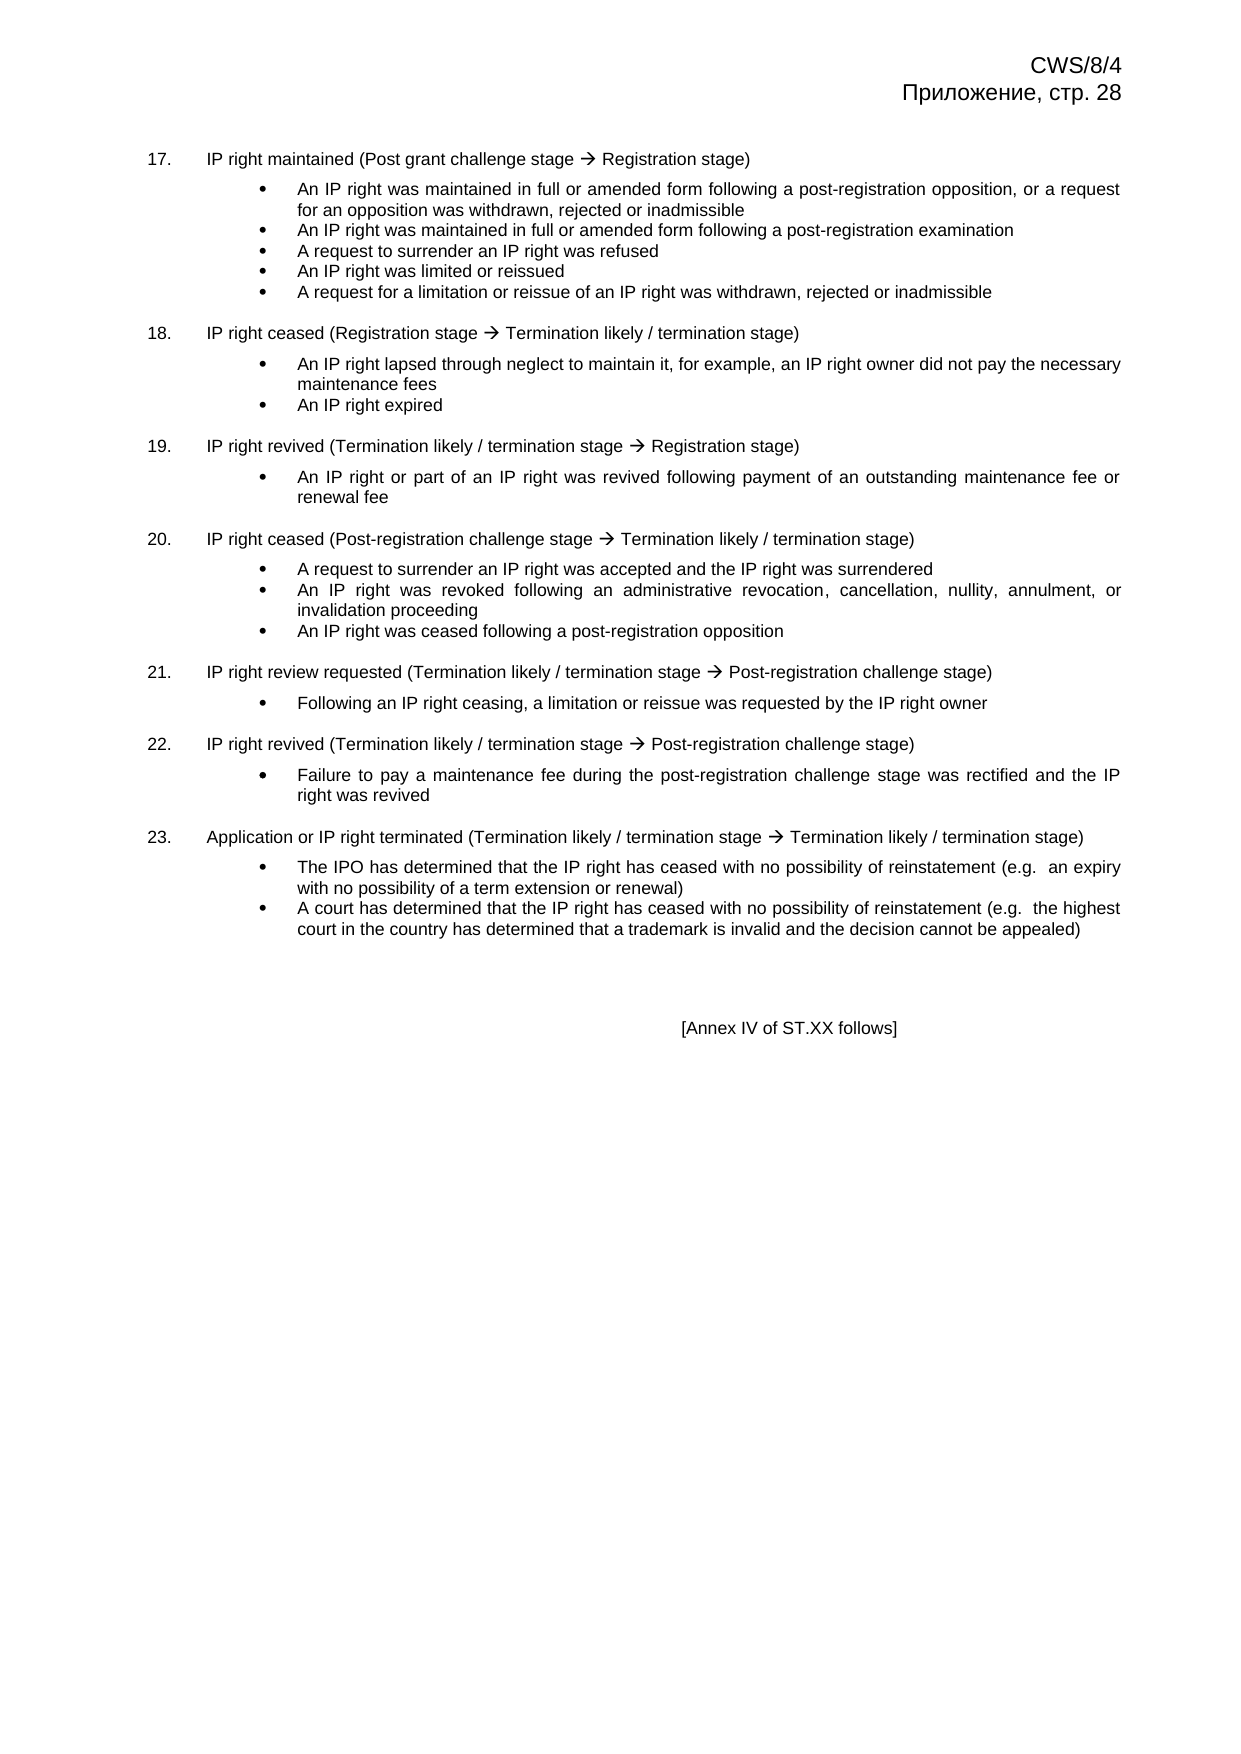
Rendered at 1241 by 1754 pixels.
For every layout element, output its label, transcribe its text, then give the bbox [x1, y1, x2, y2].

list IP right ceased (Registration stage Termination likely / termination stage) [147, 323, 1122, 343]
list IP right revived (Termination likely / termination stage Registration stage) [147, 436, 1122, 456]
list Failure to pay a maintenance fee during the post-registration challenge stage was rectified and the IP right was revived [259, 765, 1122, 806]
list An IP right lapsed through neglect to maintain it, for example, an IP right owner did not pay the necessary maintenance fees [259, 353, 1122, 394]
list IP right review requested (Termination likely / termination stage Post-registration challenge stage) [147, 662, 1122, 682]
list A request to surrender an IP right was accepted and the IP right was surrendered [259, 559, 1122, 579]
list An IP right was limited or reissued [259, 261, 1122, 281]
list An IP right was revoked following an administrative revocation, cancellation, nullity, annulment, or invalidation proceeding [259, 579, 1122, 621]
list IP right revived (Termination likely / termination stage Post-registration challenge stage) [147, 734, 1122, 754]
list An IP right was maintained in full or amended form following a post-registration opposition, or a request for an opposition was withdrawn, rejected or inadmissible [259, 179, 1122, 220]
list Application or IP right terminated (Termination likely / termination stage Termination likely / termination stage) [147, 826, 1122, 847]
list A request for a limitation or reissue of an IP right was withdrawn, rejected or inadmissible [259, 281, 1122, 302]
list An IP right was ceased following a post-registration opposition [259, 621, 1122, 641]
list A court has determined that the IP right has ceased with no possibility of reinstatement (e.g. the highest court in the country has determined that a trademark is invalid and the decision cannot be appealed) [259, 898, 1122, 939]
list An IP right or part of an IP right was revived following payment of an outstanding maintenance fee or renewal fee [259, 467, 1122, 507]
list An IP right expired [259, 394, 1122, 415]
text [Annex IV of ST.XX follows] [681, 1018, 1122, 1038]
list A request to surrender an IP right was refused [259, 240, 1122, 261]
list IP right maintained (Post grant challenge stage Registration stage) [147, 148, 1122, 169]
list IP right ceased (Post-registration challenge stage Termination likely / termination stage) [147, 528, 1122, 549]
list An IP right was maintained in full or amended form following a post-registration examination [259, 220, 1122, 240]
list The IPO has determined that the IP right has ceased with no possibility of reinstatement (e.g. an expiry with no possibility of a term extension or renewal) [259, 857, 1122, 898]
list Following an IP right ceasing, a limitation or reissue was requested by the IP right owner [259, 693, 1122, 713]
